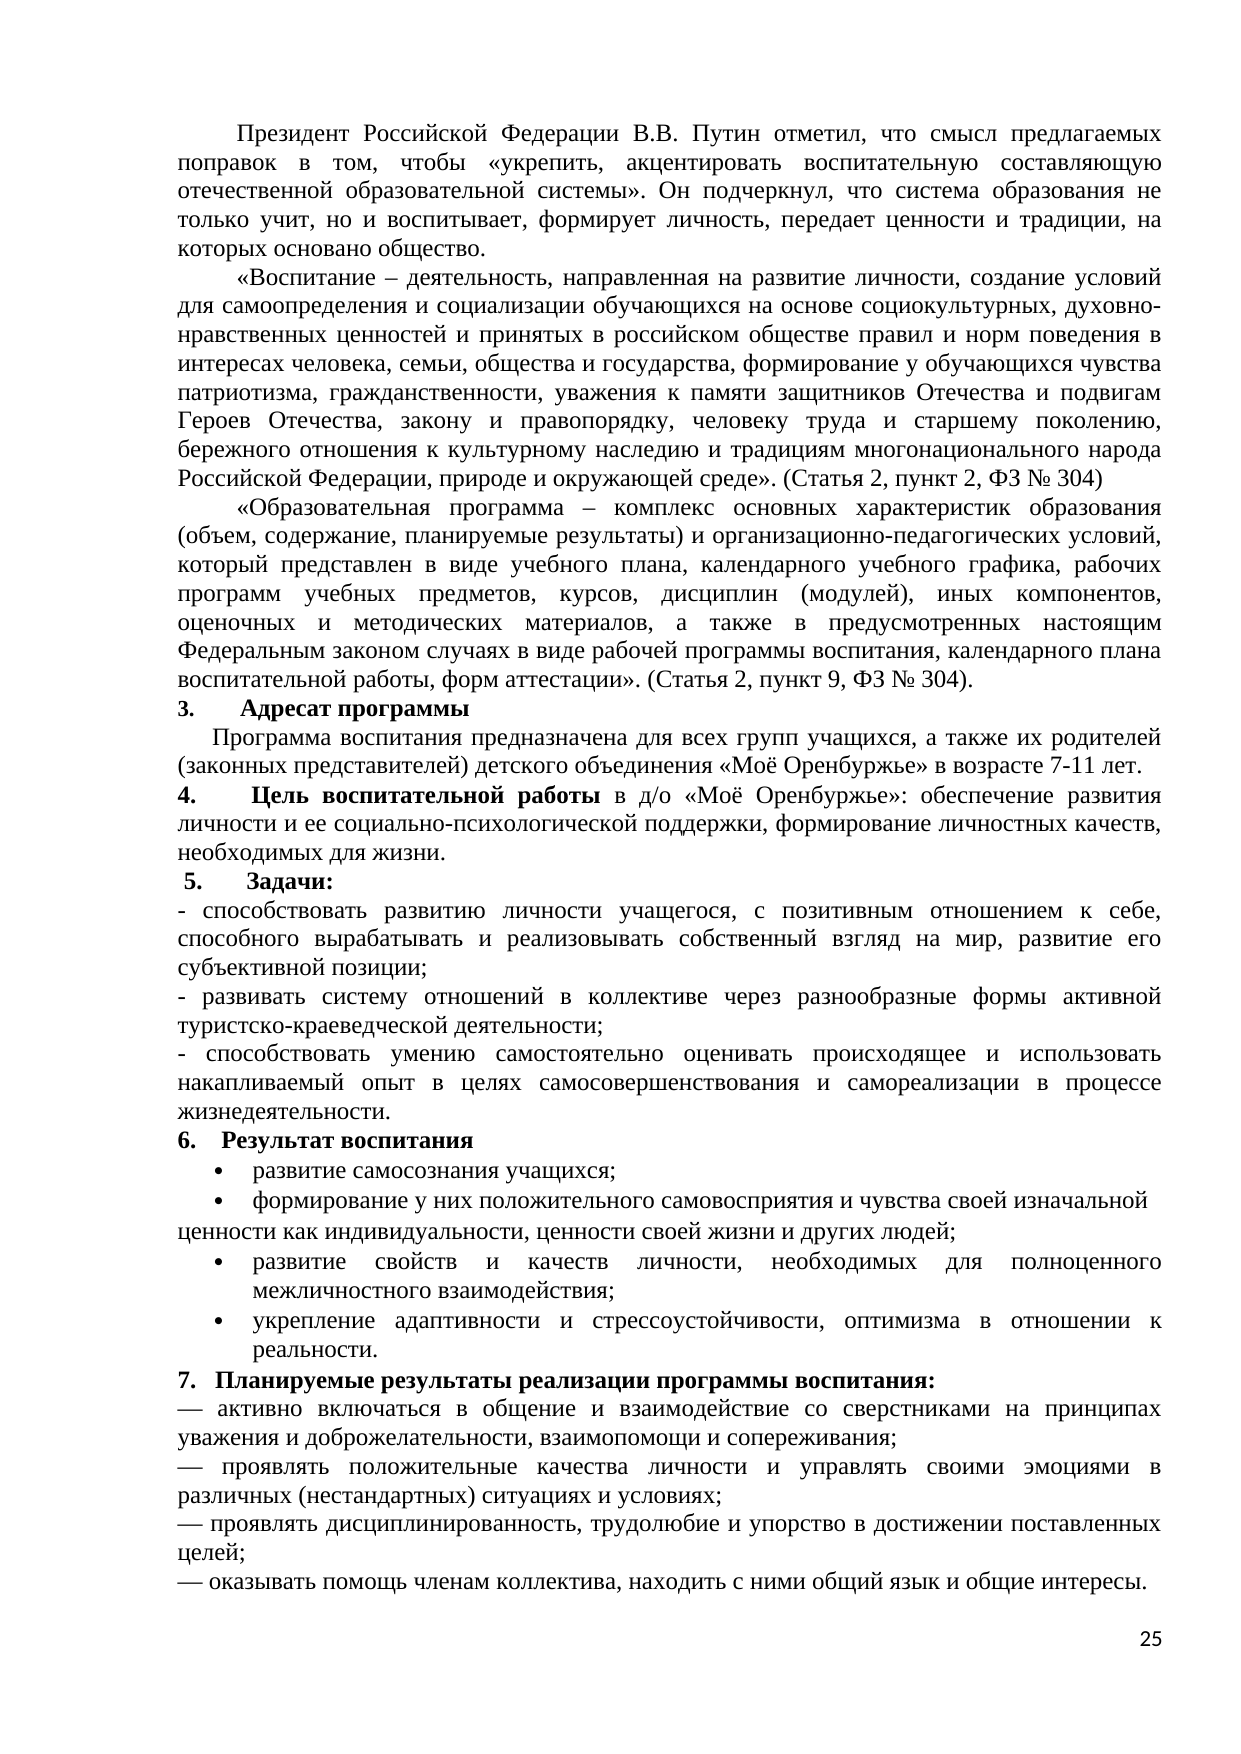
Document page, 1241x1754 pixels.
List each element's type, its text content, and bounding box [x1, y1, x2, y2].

text - способствовать умению самостоятельно оценивать происходящее и использовать накапливаемый опыт в целях самосовершенствования и самореализации в процессе жизнедеятельности. [177, 1038, 1162, 1125]
text - развивать систему отношений в коллективе через разнообразные формы активной туристско-краеведческой деятельности; [177, 981, 1162, 1038]
text ценности как индивидуальности, ценности своей жизни и других людей; [177, 1216, 1162, 1245]
text — проявлять положительные качества личности и управлять своими эмоциями в различных (нестандартных) ситуациях и условиях; [177, 1451, 1162, 1508]
text Программа воспитания предназначена для всех групп учащихся, а также их родителей (законных представителей) детского объединения «Моё Оренбуржье» в возрасте 7-11 лет. [177, 722, 1162, 780]
text «Образовательная программа – комплекс основных характеристик образования (объем, содержание, планируемые результаты) и организационно-педагогических условий, который представлен в виде учебного плана, календарного учебного графика, рабочих программ учебных предметов, курсов, дисциплин (модулей), иных компонентов, оценочных и методических материалов, а также в предусмотренных настоящим Федеральным законом случаях в виде рабочей программы воспитания, календарного плана воспитательной работы, форм аттестации». (Статья 2, пункт 9, ФЗ № 304). [177, 492, 1162, 693]
text — активно включаться в общение и взаимодействие со сверстниками на принципах уважения и доброжелательности, взаимопомощи и сопереживания; [177, 1393, 1162, 1451]
text 6. Результат воспитания [177, 1125, 1162, 1153]
text - способствовать развитию личности учащегося, с позитивным отношением к себе, способного вырабатывать и реализовывать собственный взгляд на мир, развитие его субъективной позиции; [177, 895, 1162, 981]
text Президент Российской Федерации В.В. Путин отметил, что смысл предлагаемых поправок в том, чтобы «укрепить, акцентировать воспитательную составляющую отечественной образовательной системы». Он подчеркнул, что система образования не только учит, но и воспитывает, формирует личность, передает ценности и традиции, на которых основано общество. [177, 118, 1162, 262]
text — оказывать помощь членам коллектива, находить с ними общий язык и общие интересы. [177, 1566, 1162, 1595]
list укрепление адаптивности и стрессоустойчивости, оптимизма в отношении к реальности. [215, 1306, 1162, 1363]
text — проявлять дисциплинированность, трудолюбие и упорство в достижении поставленных целей; [177, 1508, 1162, 1566]
list Планируемые результаты реализации программы воспитания: [177, 1365, 1162, 1393]
list формирование у них положительного самовосприятия и чувства своей изначальной [215, 1186, 1162, 1214]
list развитие свойств и качеств личности, необходимых для полноценного межличностного взаимодействия; [215, 1246, 1162, 1304]
list развитие самосознания учащихся; [215, 1155, 1162, 1184]
text «Воспитание – деятельность, направленная на развитие личности, создание условий для самоопределения и социализации обучающихся на основе социокультурных, духовно-нравственных ценностей и принятых в российском обществе правил и норм поведения в интересах человека, семьи, общества и государства, формирование у обучающихся чувства патриотизма, гражданственности, уважения к памяти защитников Отечества и подвигам Героев Отечества, закону и правопорядку, человеку труда и старшему поколению, бережного отношения к культурному наследию и традициям многонационального народа Российской Федерации, природе и окружающей среде». (Статья 2, пункт 2, ФЗ № 304) [177, 262, 1162, 492]
list Адресат программы [177, 693, 1162, 722]
list Цель воспитательной работы в д/о «Моё Оренбуржье»: обеспечение развития личности и ее социально-психологической поддержки, формирование личностных качеств, необходимых для жизни. [177, 780, 1162, 866]
text 5. Задачи: [177, 866, 1162, 895]
